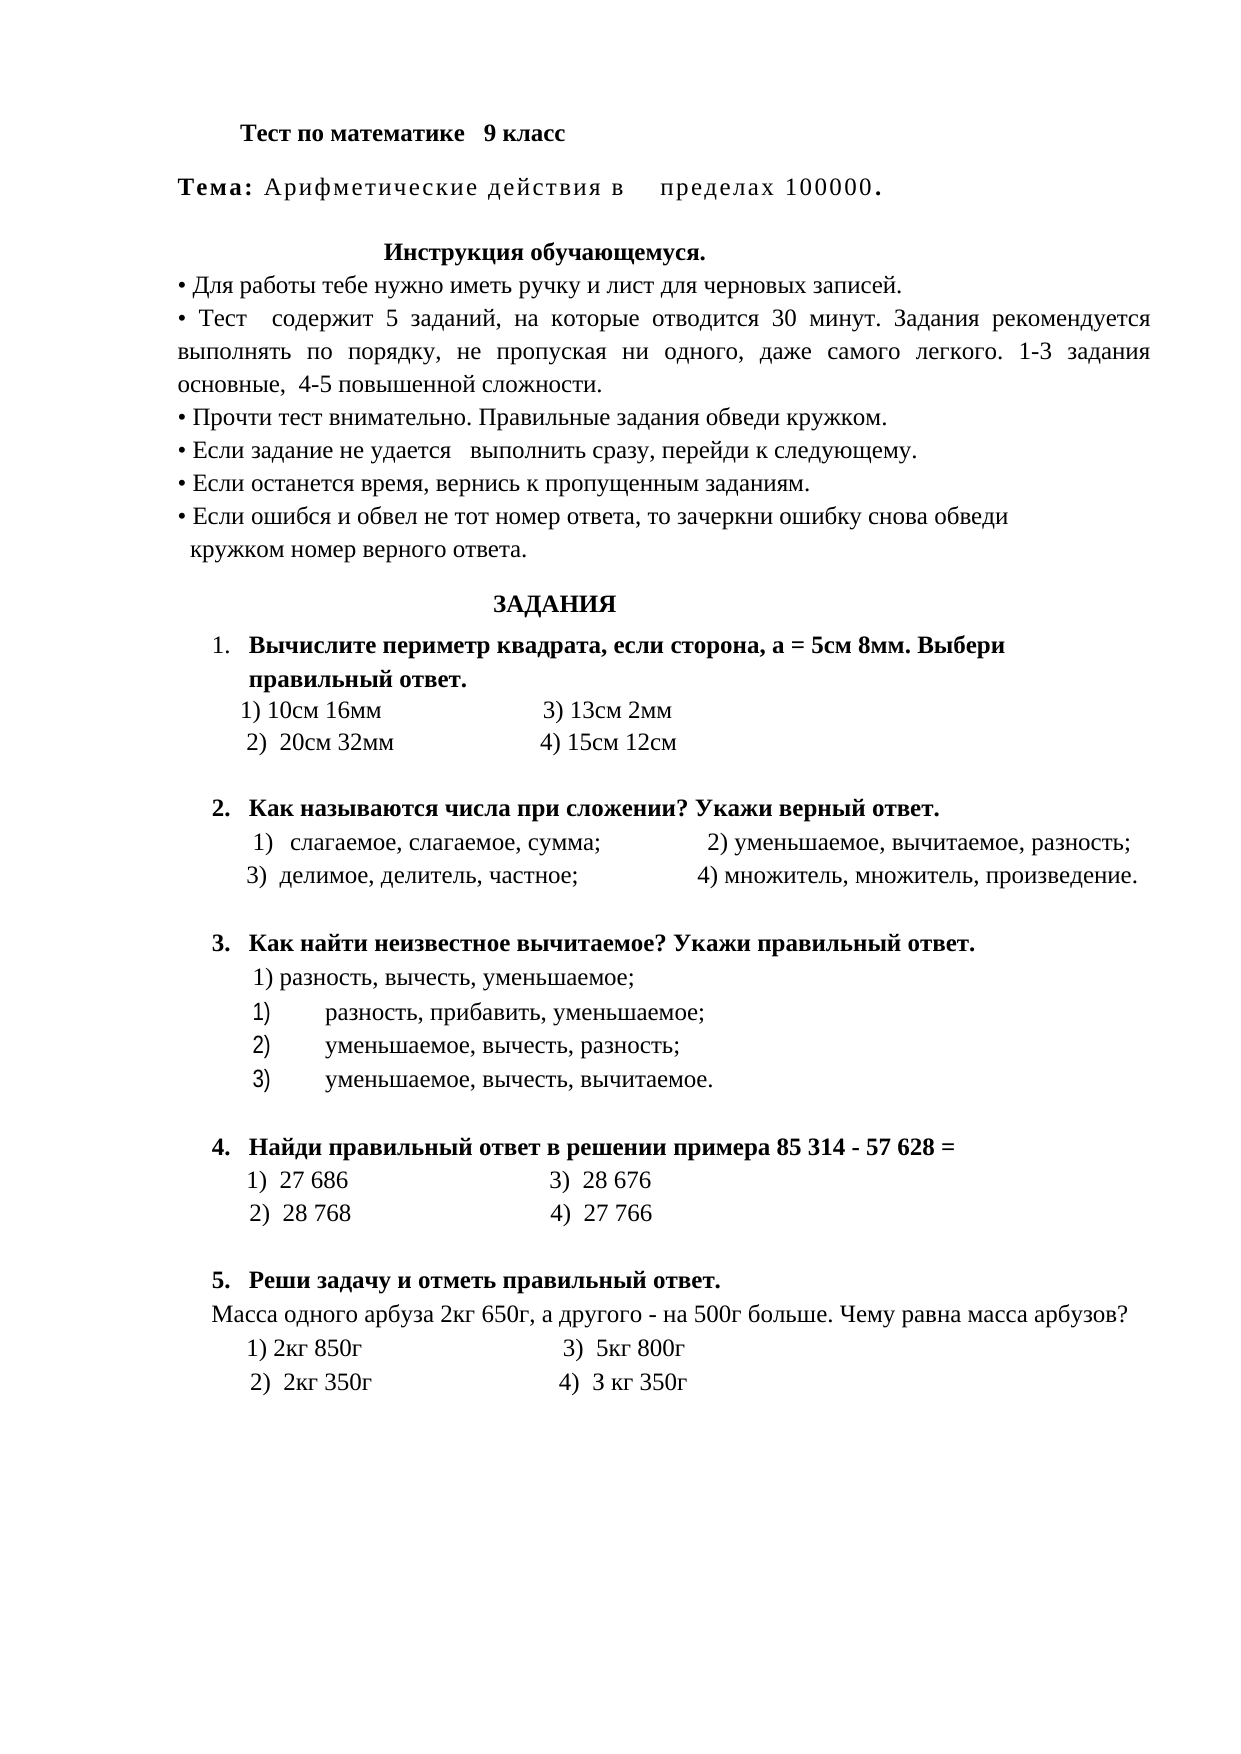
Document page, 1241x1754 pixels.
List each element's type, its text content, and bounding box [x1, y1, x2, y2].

text 1) разность, вычесть, уменьшаемое; [252, 958, 1152, 992]
text • Если задание не удается выполнить сразу, перейди к следующему. [177, 435, 1152, 464]
text Инструкция обучающемуся. [177, 237, 1152, 266]
text 2) 2кг 350г 4) З кг 350г [211, 1363, 1152, 1397]
text 2) 28 768 4) 27 766 [212, 1195, 1152, 1228]
text 5. Реши задачу и отметь правильный ответ. [212, 1262, 1152, 1296]
text кружком номер верного ответа. [177, 534, 1152, 563]
text 2. Как называются числа при сложении? Укажи верный ответ. [212, 790, 1152, 823]
text • Для работы тебе нужно иметь ручку и лист для черновых записей. [177, 270, 1152, 299]
text ЗАДАНИЯ [212, 592, 1152, 617]
text • Если останется время, вернись к пропущенным заданиям. [177, 468, 1152, 497]
text Тест по математике 9 класс [177, 118, 1152, 147]
text • Прочти тест внимательно. Правильные задания обведи кружком. [177, 402, 1152, 431]
list слагаемое, слагаемое, сумма; 2) уменьшаемое, вычитаемое, разность; [252, 823, 1152, 857]
text Масса одного арбуза 2кг 650г, а другого - на 500г больше. Чему равна масса арбузов? [211, 1296, 1152, 1329]
text 4. Найди правильный ответ в решении примера 85 314 - 57 628 = [212, 1129, 1152, 1162]
text 3) делимое, делитель, частное; 4) множитель, множитель, произведение. [177, 857, 1152, 890]
text • Если ошибся и обвел не тот номер ответа, то зачеркни ошибку снова обведи [177, 501, 1152, 530]
text 1) 2кг 850г 3) 5кг 800г [177, 1329, 1152, 1363]
text Тема: Арифметические действия в пределах 100000. [177, 172, 1152, 201]
text 1) 27 686 3) 28 676 [177, 1162, 1152, 1195]
text • Тест содержит 5 заданий, на которые отводится 30 минут. Задания рекомендуется выполнять по порядку, не пропуская ни одного, даже самого легкого. 1-3 задания основные, 4-5 повышенной сложности. [177, 303, 1152, 398]
text 1) 10см 16мм 3) 13см 2мм [177, 695, 1152, 724]
text 1. Вычислите периметр квадрата, если сторона, а = 5см 8мм. Выбери правильный ответ. [212, 626, 1152, 694]
list уменьшаемое, вычесть, разность; [252, 1027, 1152, 1061]
list разность, прибавить, уменьшаемое; [252, 993, 1152, 1027]
text 2) 20см 32мм 4) 15см 12см [233, 727, 1152, 755]
text 3. Как найти неизвестное вычитаемое? Укажи правильный ответ. [212, 924, 1152, 958]
list уменьшаемое, вычесть, вычитаемое. [252, 1061, 1152, 1095]
